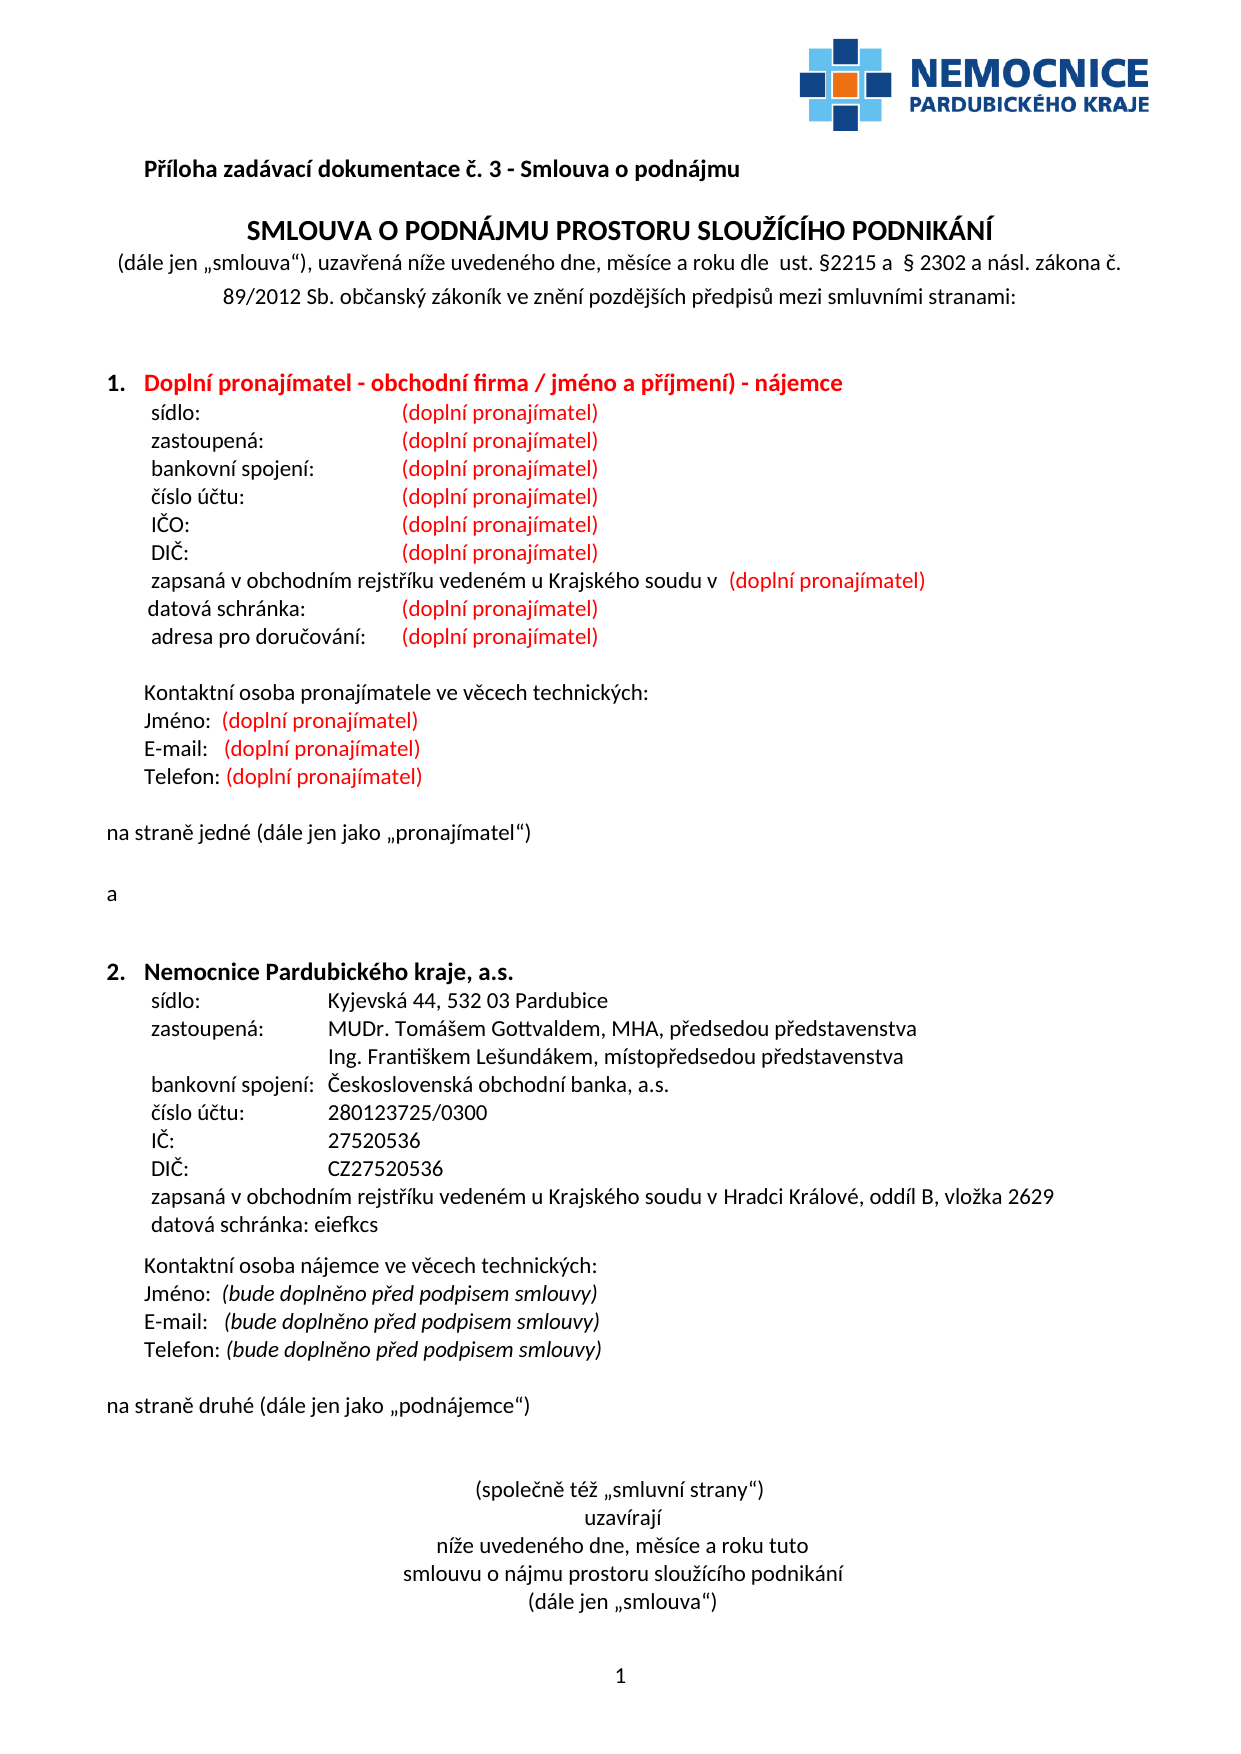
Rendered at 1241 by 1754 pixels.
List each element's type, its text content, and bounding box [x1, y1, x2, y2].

text zastoupená: (doplní pronajímatel) [151, 426, 1134, 454]
text datová schránka: (doplní pronajímatel) [106, 594, 1134, 622]
list Nemocnice Pardubického kraje, a.s. [106, 956, 1134, 986]
text IČO: (doplní pronajímatel) [151, 510, 1134, 538]
text E-mail: (doplní pronajímatel) [144, 734, 1134, 762]
text Příloha zadávací dokumentace č. 3 - Smlouva o podnájmu [144, 153, 1134, 184]
text bankovní spojení: Československá obchodní banka, a.s. [151, 1070, 1134, 1098]
text Jméno: (bude doplněno před podpisem smlouvy) [144, 1279, 1134, 1307]
text Kontaktní osoba pronajímatele ve věcech technických: [144, 678, 1134, 706]
text adresa pro doručování: (doplní pronajímatel) [151, 622, 1134, 650]
text Telefon: (doplní pronajímatel) [144, 762, 1134, 790]
text bankovní spojení: (doplní pronajímatel) [151, 454, 1134, 482]
list Doplní pronajímatel - obchodní firma / jméno a příjmení) - nájemce [106, 367, 1134, 398]
text IČ: 27520536 [151, 1126, 1134, 1154]
text na straně jedné (dále jen jako „pronajímatel“) a [106, 818, 1134, 937]
text DIČ: (doplní pronajímatel) [106, 538, 1134, 566]
text E-mail: (bude doplněno před podpisem smlouvy) [144, 1307, 1134, 1335]
text uzavírají [112, 1503, 1134, 1531]
text číslo účtu: 280123725/0300 [151, 1098, 1134, 1126]
text zapsaná v obchodním rejstříku vedeném u Krajského soudu v Hradci Králové, oddíl B, vložka 2629 [151, 1182, 1134, 1210]
text Telefon: (bude doplněno před podpisem smlouvy) [144, 1335, 1134, 1363]
text Jméno: (doplní pronajímatel) [144, 706, 1134, 734]
text zapsaná v obchodním rejstříku vedeném u Krajského soudu v (doplní pronajímatel) [151, 566, 1134, 594]
text (společně též „smluvní strany“) [106, 1475, 1133, 1503]
text Kontaktní osoba nájemce ve věcech technických: [144, 1251, 1134, 1279]
text SMLOUVA O PODNÁJMU PROSTORU SLOUŽÍCÍHO PODNIKÁNÍ (dále jen „smlouva“), uzavřená níže uvedeného dne, měsíce a roku dle ust. §2215 a § 2302 a násl. zákona č. 89/2012 Sb. občanský zákoník ve znění pozdějších předpisů mezi smluvními stranami: [106, 184, 1134, 311]
text na straně druhé (dále jen jako „podnájemce“) [106, 1391, 1134, 1419]
text číslo účtu: (doplní pronajímatel) [151, 482, 1134, 510]
picture [798, 37, 1149, 132]
text Ing. Františkem Lešundákem, místopředsedou představenstva [254, 1042, 1134, 1070]
text (dále jen „smlouva“) [398, 1587, 847, 1615]
text sídlo: Kyjevská 44, 532 03 Pardubice [151, 986, 1134, 1014]
text datová schránka: eiefkcs [151, 1210, 1134, 1238]
text níže uvedeného dne, měsíce a roku tuto smlouvu o nájmu prostoru sloužícího podnikání [398, 1531, 847, 1587]
text sídlo: (doplní pronajímatel) [151, 398, 1134, 426]
text DIČ: CZ27520536 [106, 1154, 1134, 1182]
text zastoupená: MUDr. Tomášem Gottvaldem, MHA, předsedou představenstva [151, 1014, 1134, 1042]
